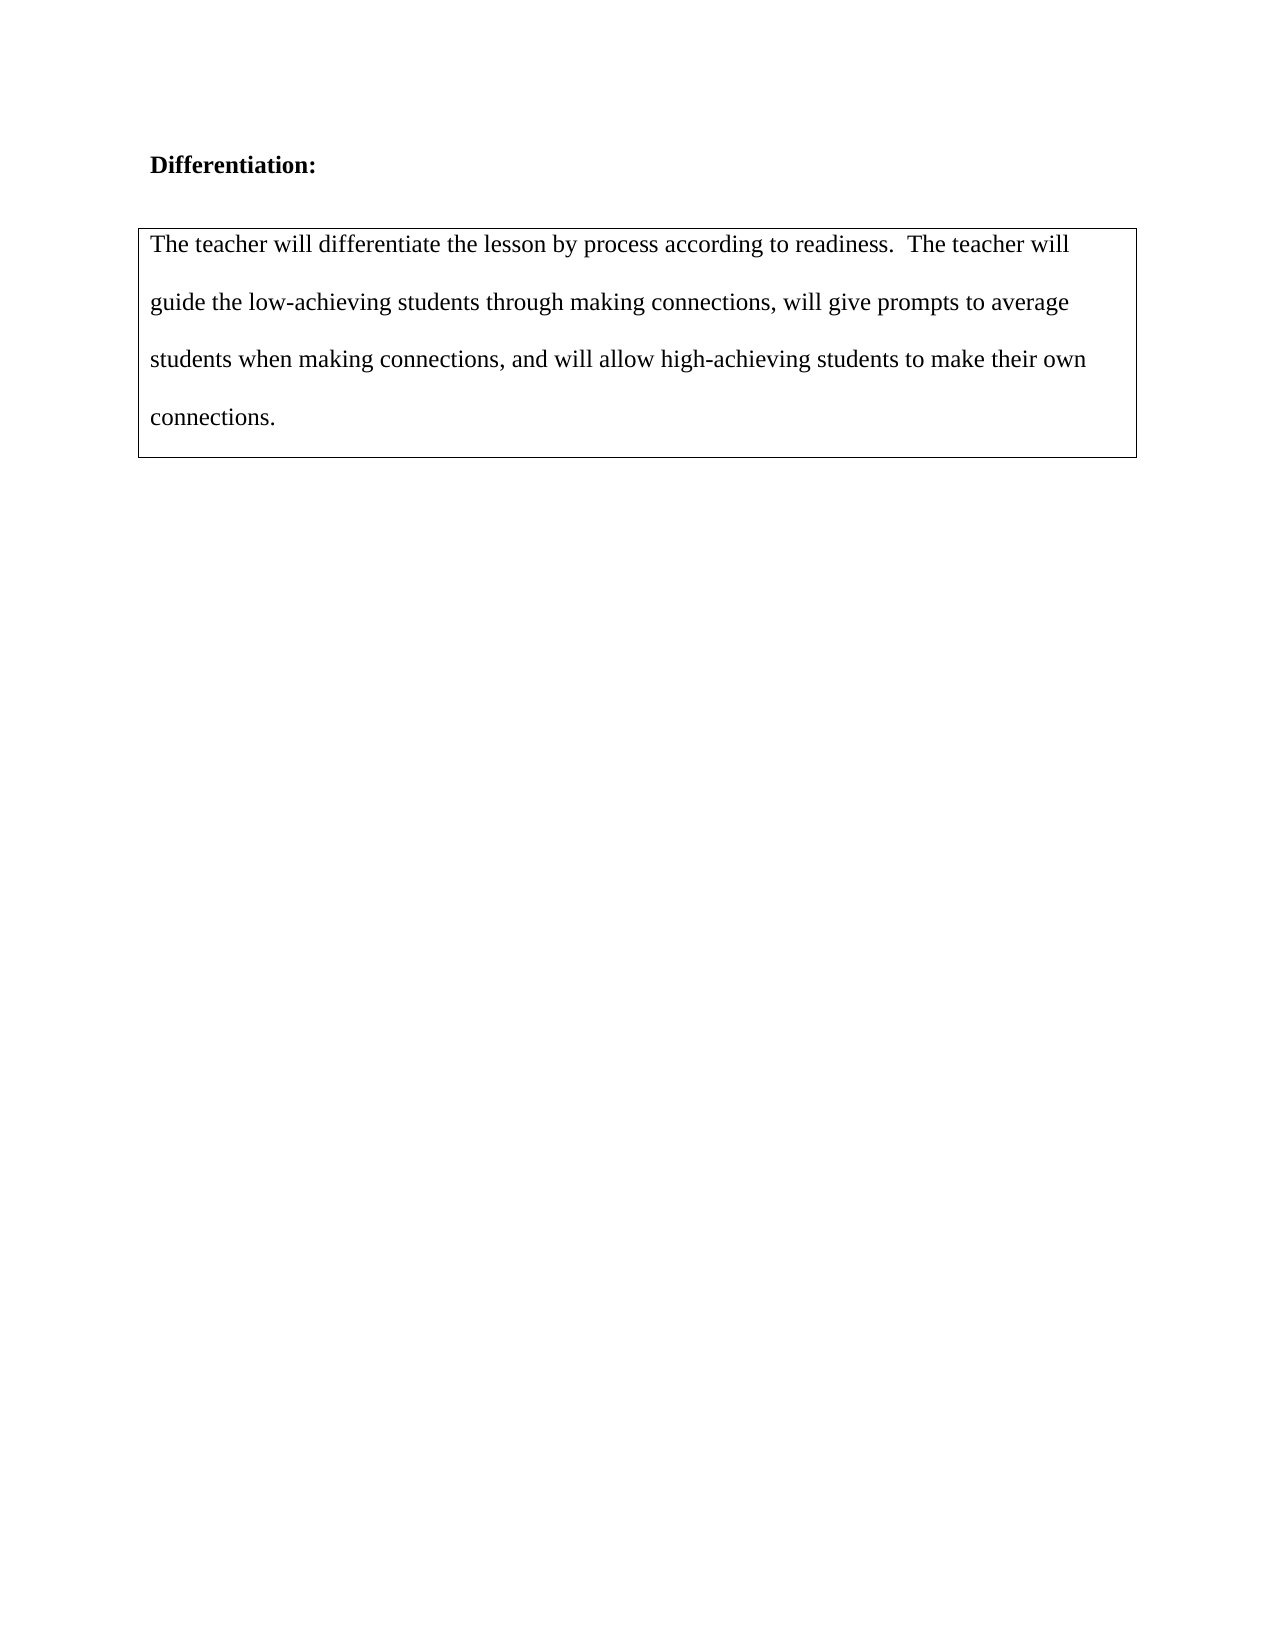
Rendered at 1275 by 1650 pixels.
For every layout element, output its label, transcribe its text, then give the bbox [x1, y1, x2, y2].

table_header The teacher will differentiate the lesson by process according to readiness. The teacher will guide the low-achieving students through making connections, will give prompts to average students when making connections, and will allow high-achieving students to make their own connections. [139, 229, 1136, 457]
text Differentiation: [150, 150, 1125, 179]
